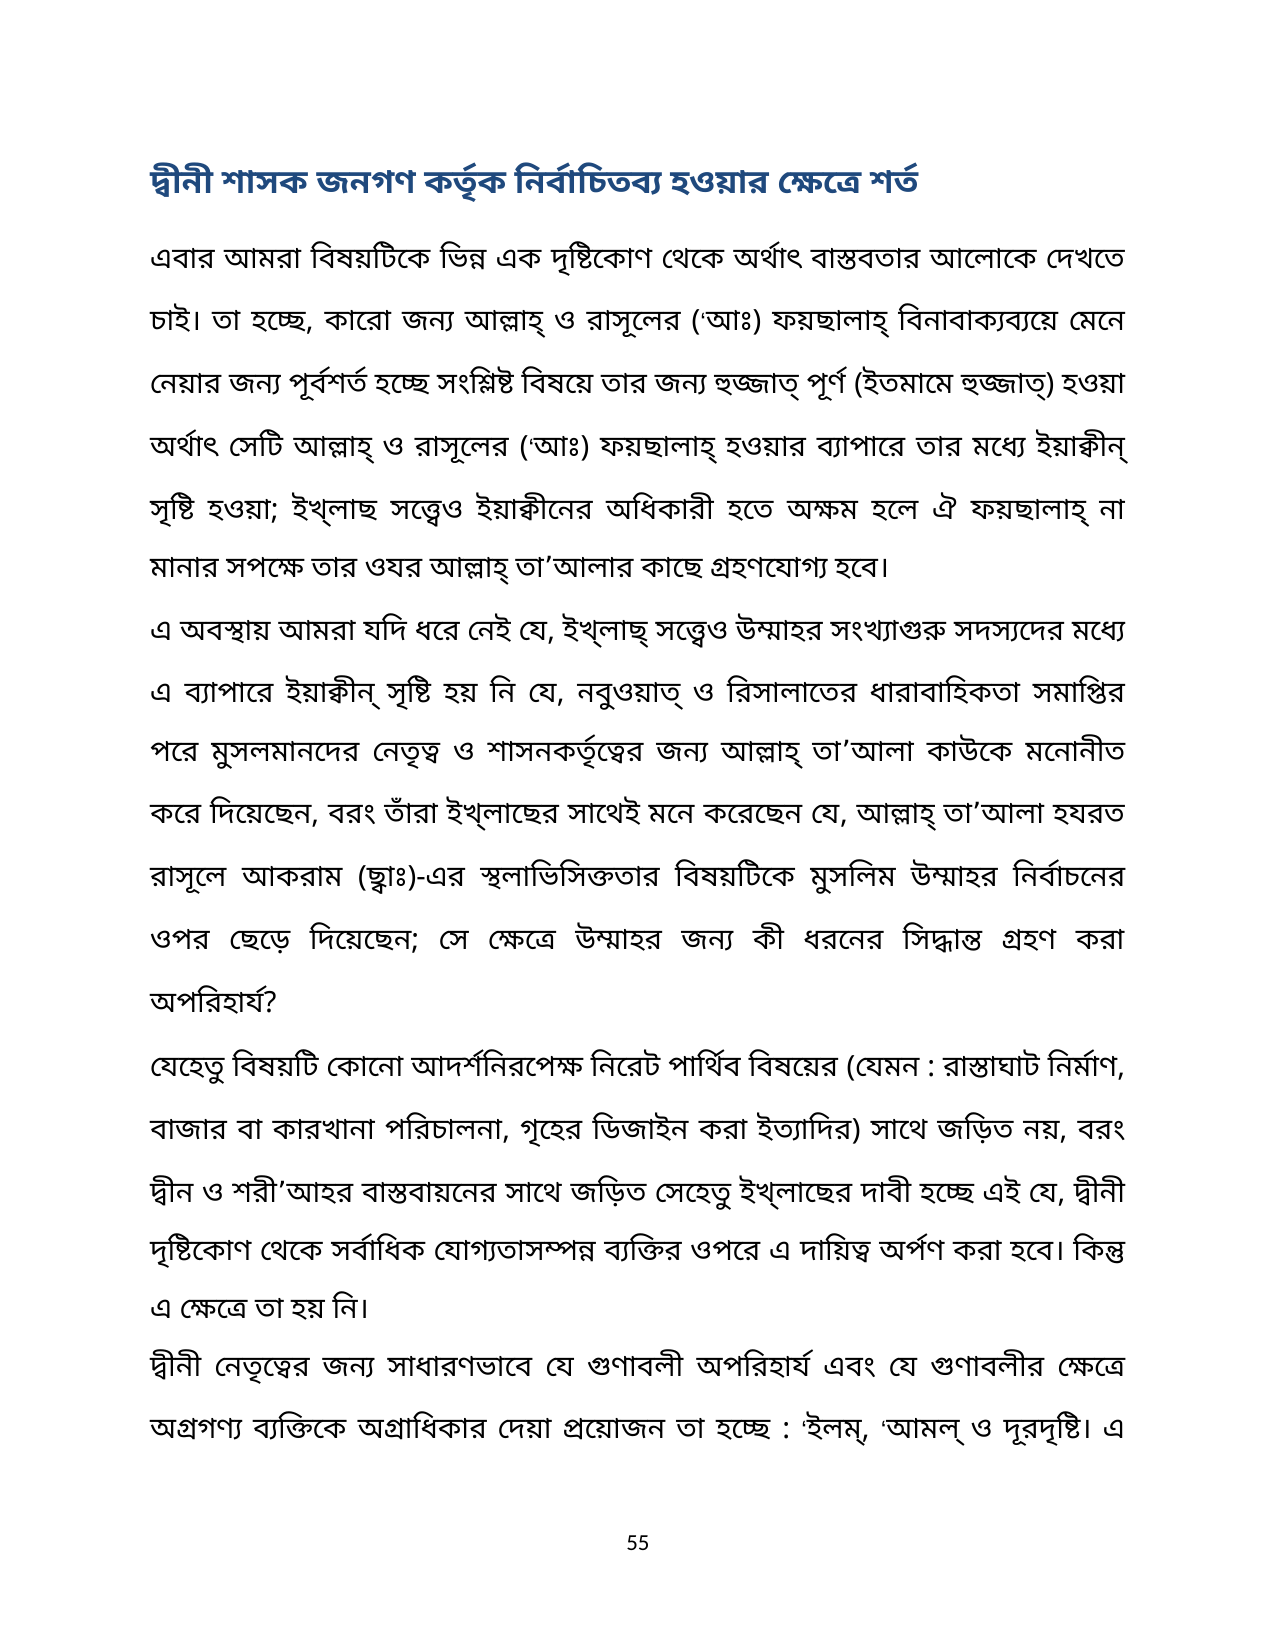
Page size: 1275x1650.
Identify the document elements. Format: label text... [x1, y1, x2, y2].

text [150, 1349, 1125, 1451]
subtitle দ্বীনী শাসক জনগণ কর্তৃক নির্বাচিতব্য হওয়ার ক্ষেত্রে শর্ত [150, 162, 1125, 207]
text এবার আমরা বিষয়টিকে ভিন্ন এক দৃষ্টিকোণ থেকে অর্থাৎ বাস্তবতার আলোকে দেখতে চাই। তা হচ্ছে, কারো জন্য আল্লাহ্ ও রাসূলের (‘আঃ) ফয়ছালাহ্ বিনাবাক্যব্যয়ে মেনে নেয়ার জন্য পূর্বশর্ত হচ্ছে সংশ্লিষ্ট বিষয়ে তার জন্য হুজ্জাত্ পূর্ণ (ইতমামে হুজ্জাত্) হওয়া অর্থাৎ সেটি আল্লাহ্ ও রাসূলের (‘আঃ) ফয়ছালাহ্ হওয়ার ব্যাপারে তার মধ্যে ইয়াক্বীন্ সৃষ্টি হওয়া; ইখ্লাছ সত্ত্বেও ইয়াক্বীনের অধিকারী হতে অক্ষম হলে ঐ ফয়ছালাহ্ না মানার সপক্ষে তার ওযর আল্লাহ্ তা’আলার কাছে গ্রহণযোগ্য হবে। [150, 241, 1125, 589]
text এ অবস্থায় আমরা যদি ধরে নেই যে, ইখ্লাছ্ সত্ত্বেও উম্মাহর সংখ্যাগুরু সদস্যদের মধ্যে এ ব্যাপারে ইয়াক্বীন্ সৃষ্টি হয় নি যে, নবুওয়াত্ ও রিসালাতের ধারাবাহিকতা সমাপ্তির পরে মুসলমানদের নেতৃত্ব ও শাসনকর্তৃত্বের জন্য আল্লাহ্ তা’আলা কাউকে মনোনীত করে দিয়েছেন, বরং তাঁরা ইখ্লাছের সাথেই মনে করেছেন যে, আল্লাহ্ তা’আলা হযরত রাসূলে আকরাম (ছ্বাঃ)-এর স্থলাভিসিক্ততার বিষয়টিকে মুসলিম উম্মাহর নির্বাচনের ওপর ছেড়ে দিয়েছেন; সে ক্ষেত্রে উম্মাহর জন্য কী ধরনের সিদ্ধান্ত গ্রহণ করা অপরিহার্য? [150, 609, 1125, 1024]
text যেহেতু বিষয়টি কোনো আদর্শনিরপেক্ষ নিরেট পার্থিব বিষয়ের (যেমন : রাস্তাঘাট নির্মাণ, বাজার বা কারখানা পরিচালনা, গৃহের ডিজাইন করা ইত্যাদির) সাথে জড়িত নয়, বরং দ্বীন ও শরী’আহর বাস্তবায়নের সাথে জড়িত সেহেতু ইখ্লাছের দাবী হচ্ছে এই যে, দ্বীনী দৃষ্টিকোণ থেকে সর্বাধিক যোগ্যতাসম্পন্ন ব্যক্তির ওপরে এ দায়িত্ব অর্পণ করা হবে। কিন্তু এ ক্ষেত্রে তা হয় নি। [150, 1046, 1125, 1330]
